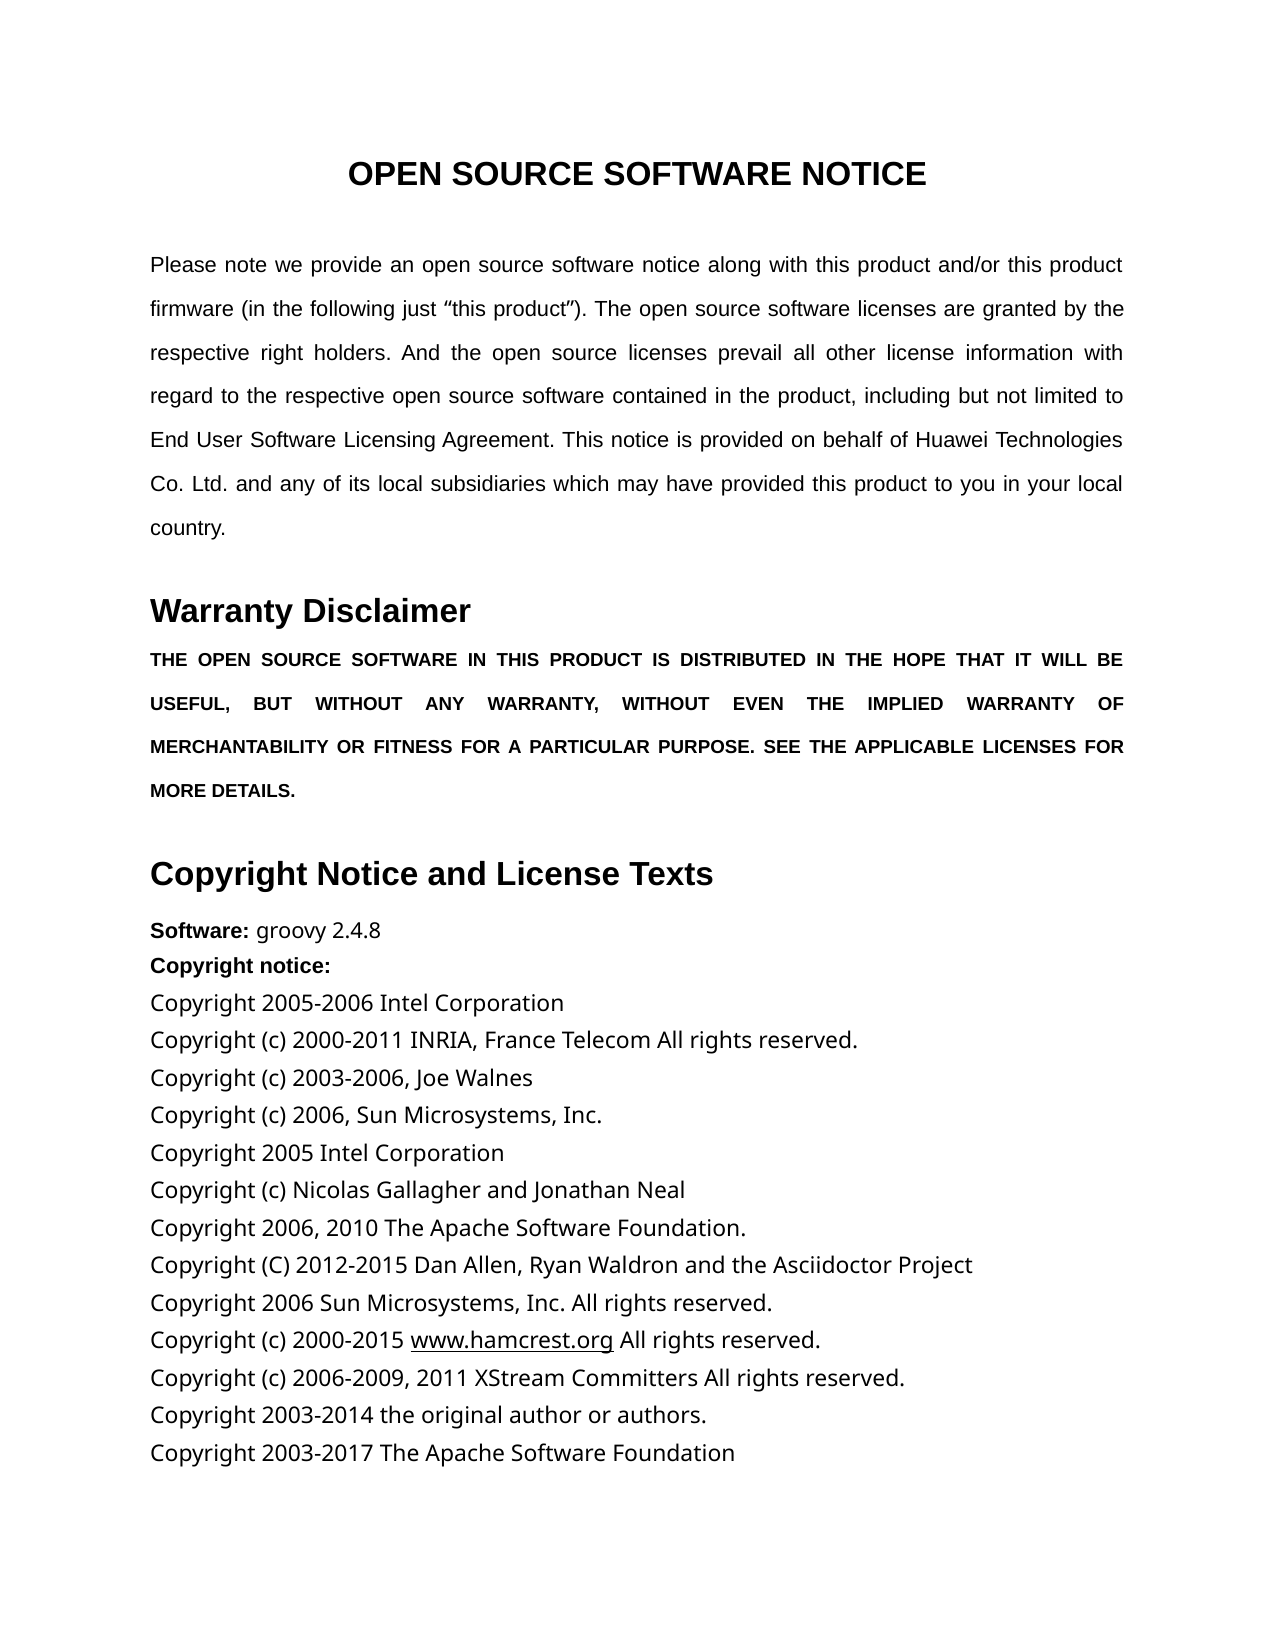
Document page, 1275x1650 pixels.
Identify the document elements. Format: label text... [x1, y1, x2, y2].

text Copyright Notice and License Texts [150, 850, 1125, 894]
text Warranty Disclaimer [150, 587, 1125, 631]
text The open source software in this product is distributed in the hope that it will be useful, but WITHOUT ANY WARRANTY, without even the implied warranty of MERCHANTABILITY or FITNESS FOR A PARTICULAR PURPOSE. See the applicable licenses for more details. [150, 631, 1125, 806]
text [150, 944, 1125, 1469]
text OPEN SOURCE SOFTWARE NOTICE [150, 150, 1125, 194]
text Software: groovy 2.4.8 [150, 919, 1125, 944]
text Please note we provide an open source software notice along with this product and/or this product firmware (in the following just “this product”). The open source software licenses are granted by the respective right holders. And the open source licenses prevail all other license information with regard to the respective open source software contained in the product, including but not limited to End User Software Licensing Agreement. This notice is provided on behalf of Huawei Technologies Co. Ltd. and any of its local subsidiaries which may have provided this product to you in your local country. [150, 237, 1125, 544]
